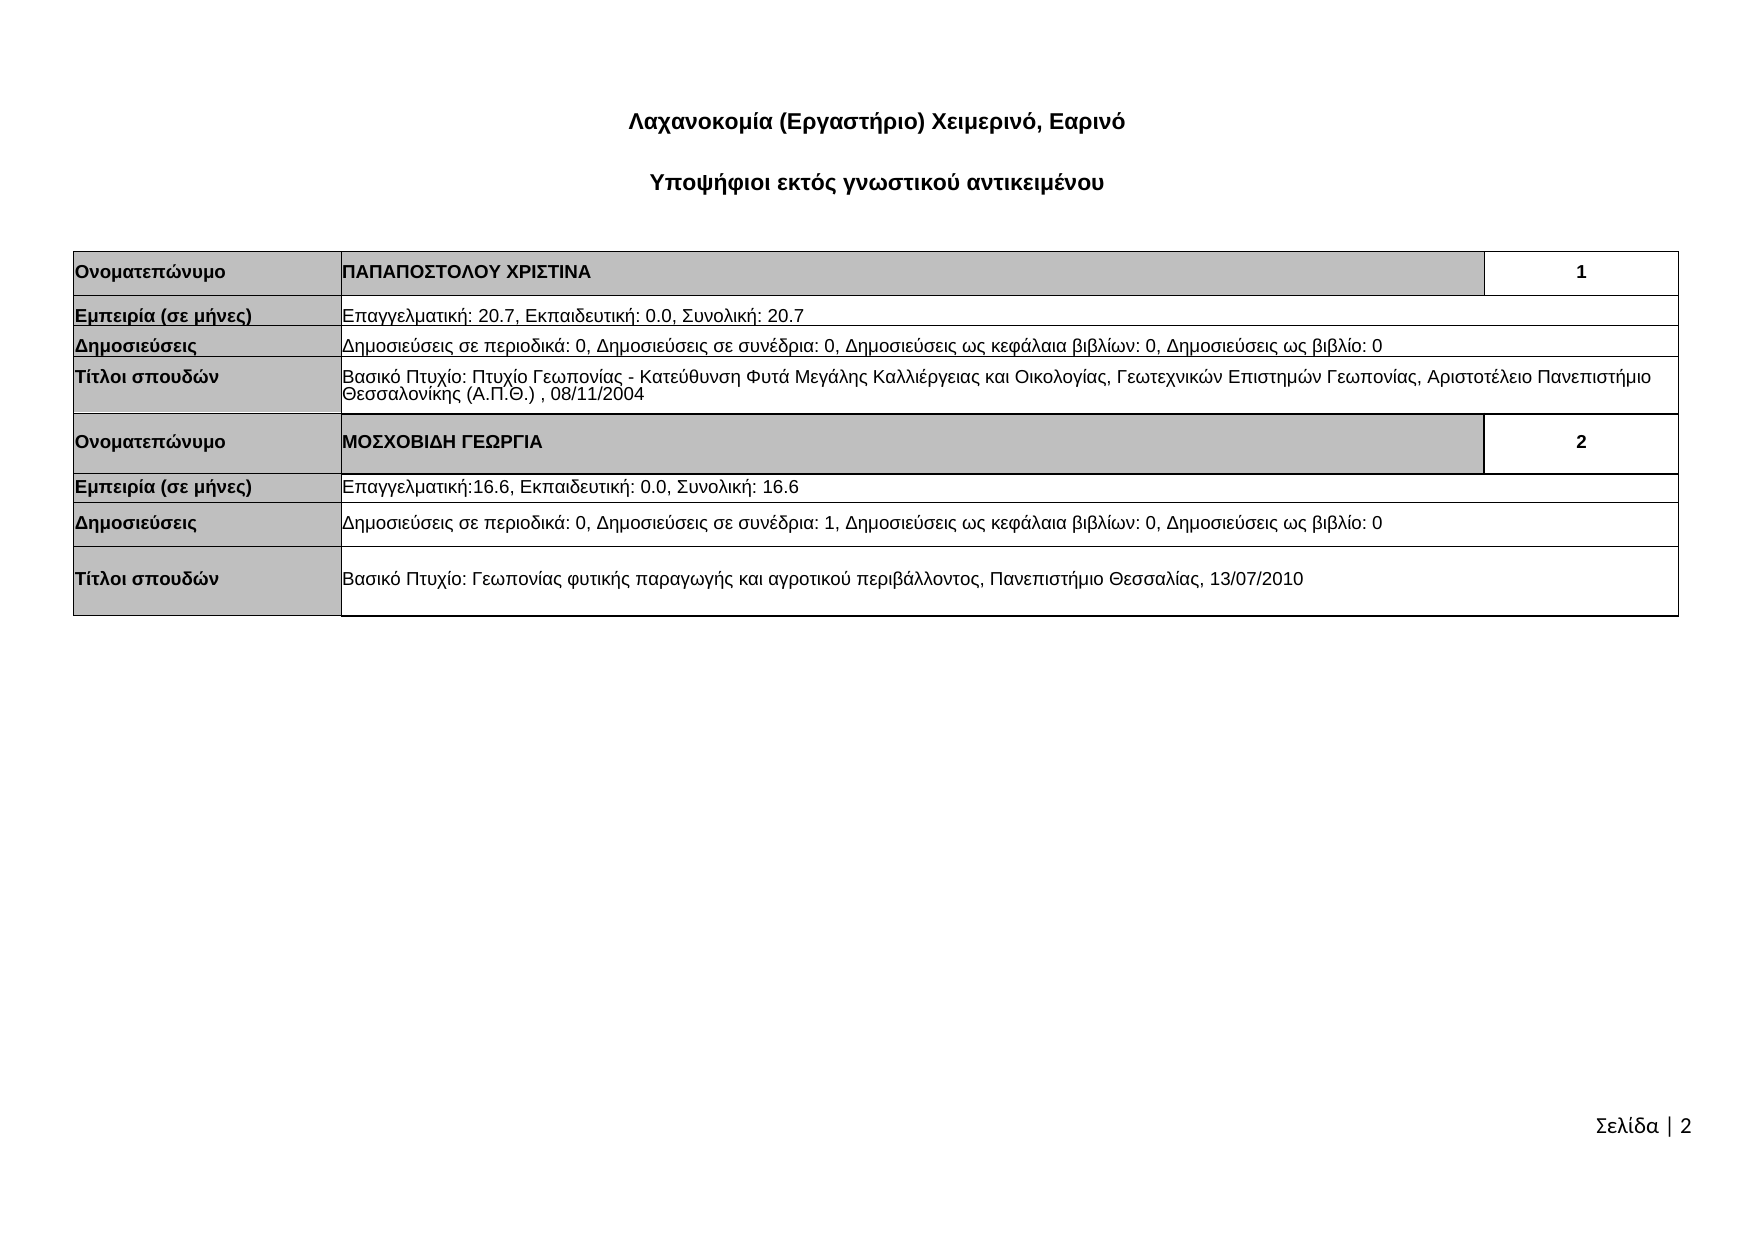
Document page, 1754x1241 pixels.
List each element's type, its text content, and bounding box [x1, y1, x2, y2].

table_header ΠΑΠΑΠΟΣΤΟΛΟΥ ΧΡΙΣΤΙΝΑ [342, 252, 1484, 295]
table_cell Εμπειρία (σε μήνες) [74, 474, 341, 502]
table_cell Δημοσιεύσεις σε περιοδικά: 0, Δημοσιεύσεις σε συνέδρια: 1, Δημοσιεύσεις ως κεφάλαια βιβλίων: 0, Δημοσιεύσεις ως βιβλίο: 0 [342, 503, 1678, 546]
table_cell 2 [1485, 415, 1678, 473]
table_cell Δημοσιεύσεις σε περιοδικά: 0, Δημοσιεύσεις σε συνέδρια: 0, Δημοσιεύσεις ως κεφάλαια βιβλίων: 0, Δημοσιεύσεις ως βιβλίο: 0 [342, 326, 1678, 356]
table_cell Βασικό Πτυχίο: Πτυχίο Γεωπονίας - Κατεύθυνση Φυτά Μεγάλης Καλλιέργειας και Οικολογίας, Γεωτεχνικών Επιστημών Γεωπονίας, Αριστοτέλειο Πανεπιστήμιο Θεσσαλονίκης (Α.Π.Θ.) , 08/11/2004 [342, 357, 1678, 412]
table_cell Ονοματεπώνυμο [74, 414, 341, 473]
table_cell Εμπειρία (σε μήνες) [74, 296, 341, 325]
text Λαχανοκομία (Εργαστήριο) Χειμερινό, Εαρινό [62, 108, 1691, 135]
table_cell Επαγγελματική:16.6, Εκπαιδευτική: 0.0, Συνολική: 16.6 [342, 475, 1678, 502]
table_header Ονοματεπώνυμο [74, 252, 341, 295]
table_cell Επαγγελματική: 20.7, Εκπαιδευτική: 0.0, Συνολική: 20.7 [342, 296, 1678, 325]
table_cell ΜΟΣΧΟΒΙΔΗ ΓΕΩΡΓΙΑ [342, 415, 1483, 473]
text Υποψήφιοι εκτός γνωστικού αντικειμένου [62, 169, 1691, 195]
table_cell Δημοσιεύσεις [74, 503, 341, 546]
table_cell Τίτλοι σπουδών [74, 547, 341, 615]
table_cell Δημοσιεύσεις [74, 326, 341, 356]
table_cell Τίτλοι σπουδών [74, 357, 341, 412]
table_header 1 [1485, 252, 1678, 295]
table_cell Βασικό Πτυχίο: Γεωπονίας φυτικής παραγωγής και αγροτικού περιβάλλοντος, Πανεπιστήμιο Θεσσαλίας, 13/07/2010 [342, 547, 1678, 615]
